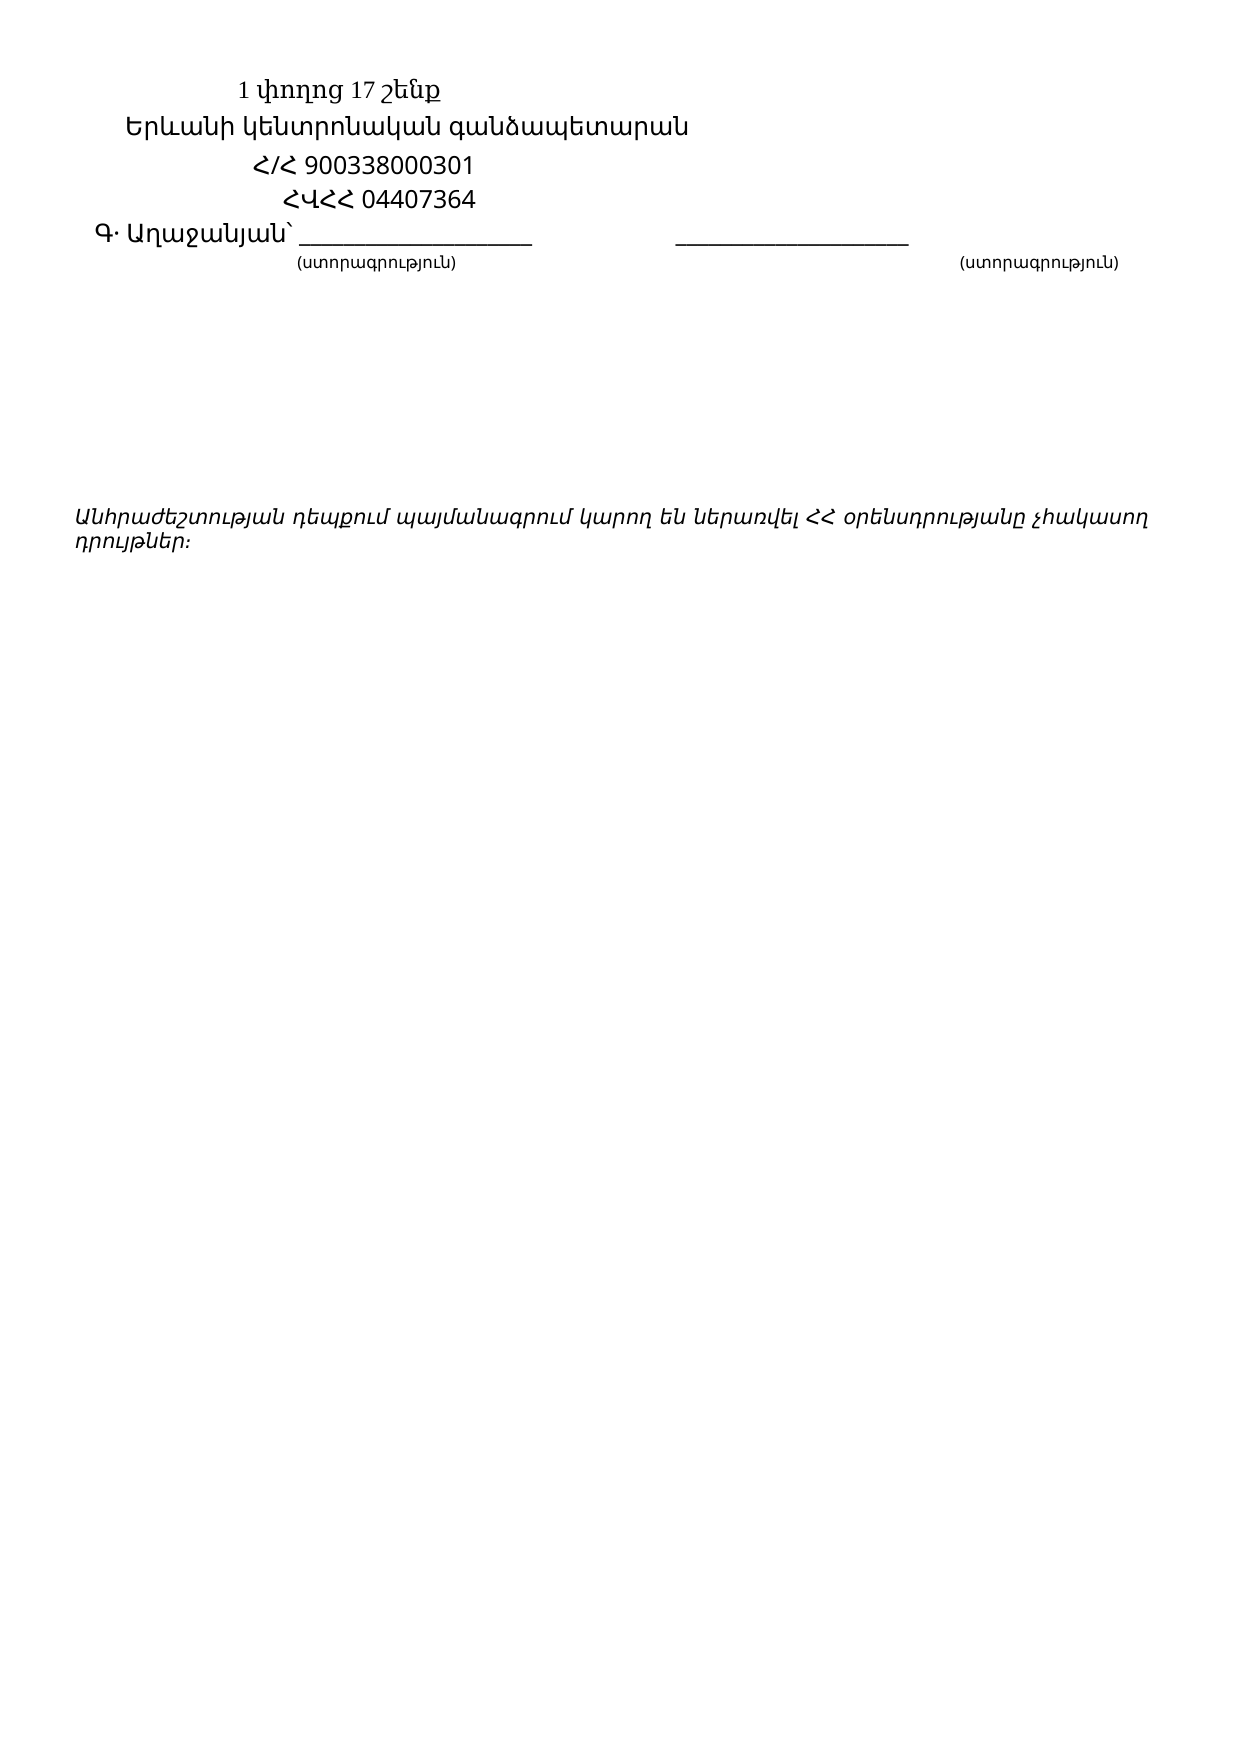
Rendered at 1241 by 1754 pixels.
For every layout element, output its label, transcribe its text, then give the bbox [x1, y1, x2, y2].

text Երևանի կենտրոնական գանձապետարան [75, 109, 1152, 143]
text Հ/Հ 900338000301 [75, 148, 1152, 182]
text Անհրաժեշտության դեպքում պայմանագրում կարող են ներառվել ՀՀ օրենսդրությանը չհակասող դրույթներ։ [75, 505, 1152, 554]
text Գ․ Աղաջանյան՝ _____________________ _____________________ [75, 216, 1152, 250]
text ՀՎՀՀ 04407364 [75, 182, 1152, 216]
text 1 փողոց 17 շենք [75, 75, 1152, 104]
text (ստորագրություն) (ստորագրություն) [75, 250, 1152, 273]
